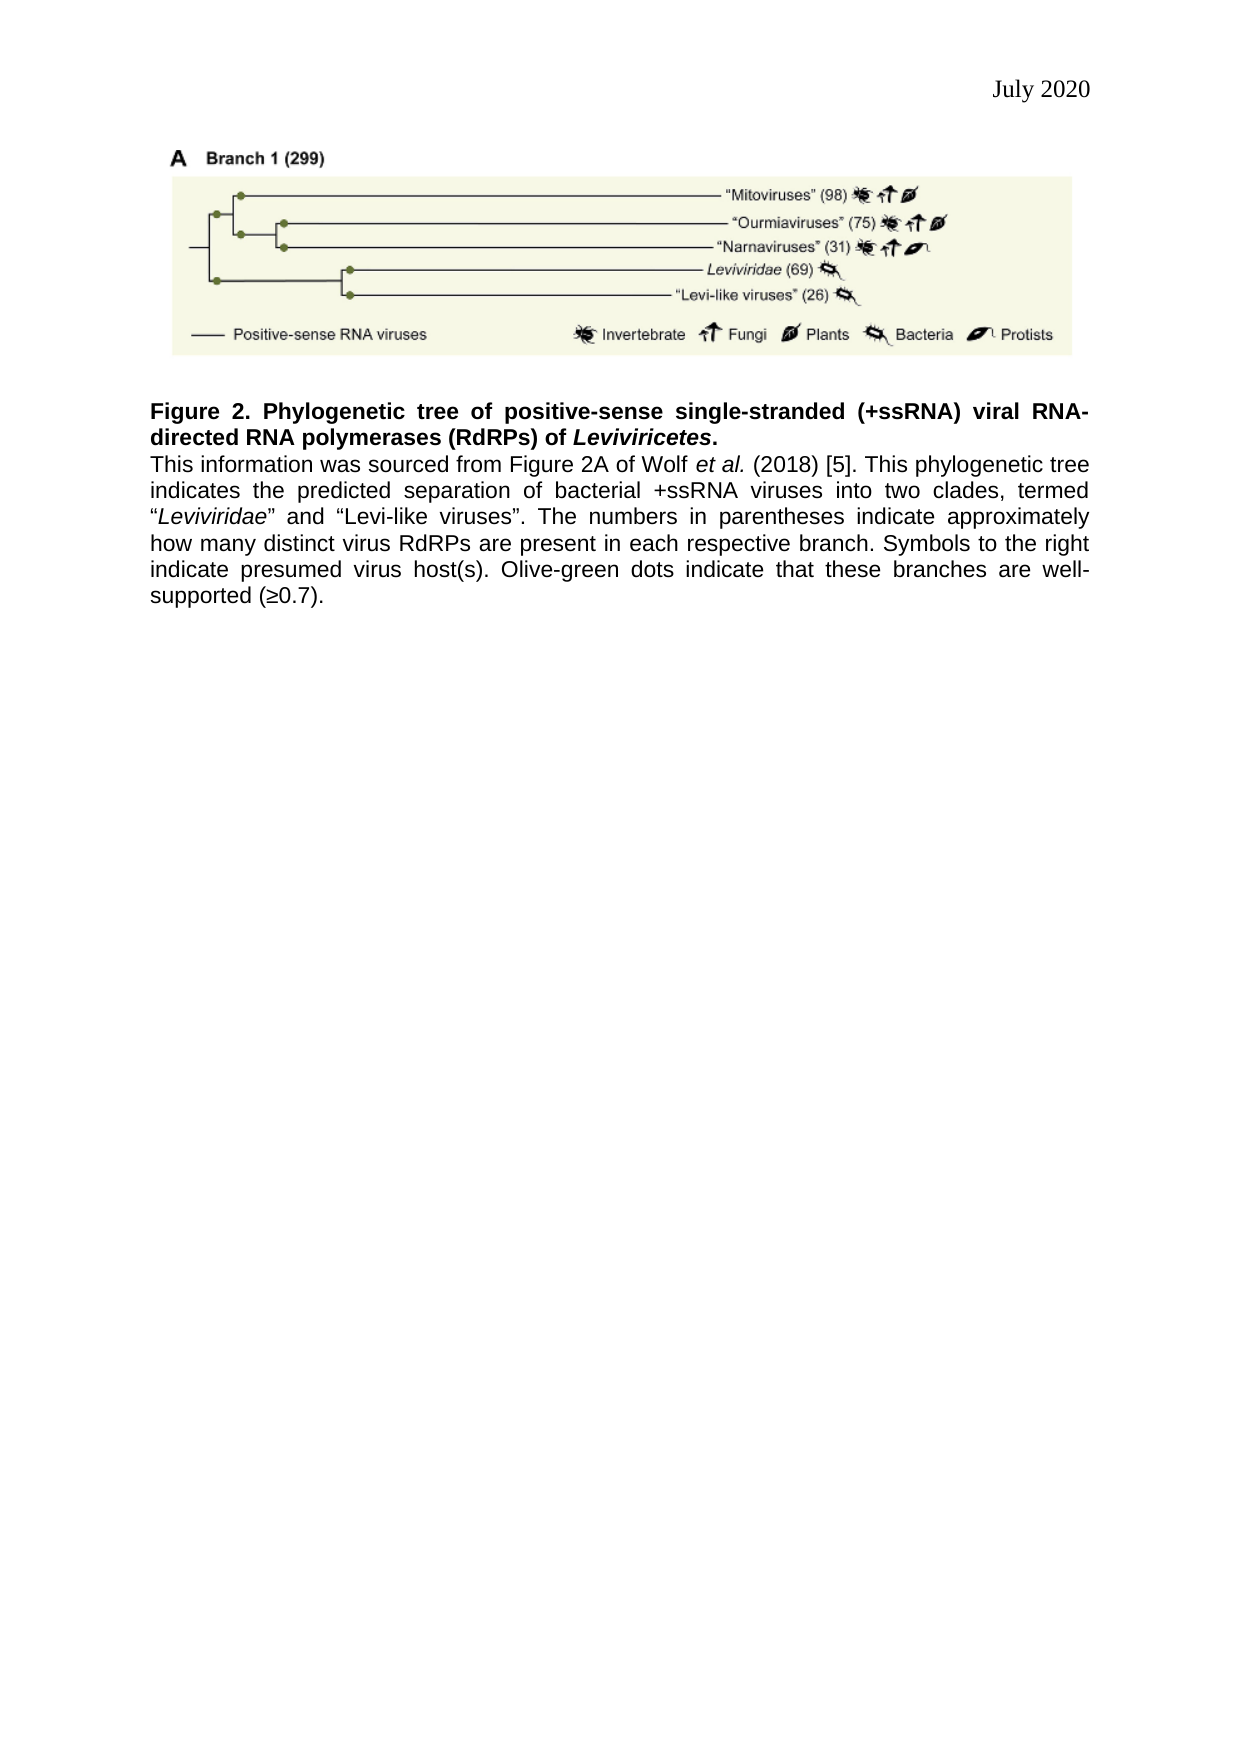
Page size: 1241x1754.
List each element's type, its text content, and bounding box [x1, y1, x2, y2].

picture [150, 150, 1091, 369]
text Figure 2. Phylogenetic tree of positive-sense single-stranded (+ssRNA) viral RNA-directed RNA polymerases (RdRPs) of Leviviricetes. [150, 398, 1090, 451]
text This information was sourced from Figure 2A of Wolf et al. (2018) [5]. This phylogenetic tree indicates the predicted separation of bacterial +ssRNA viruses into two clades, termed “Leviviridae” and “Levi-like viruses”. The numbers in parentheses indicate approximately how many distinct virus RdRPs are present in each respective branch. Symbols to the right indicate presumed virus host(s). Olive-green dots indicate that these branches are well-supported (≥0.7). [150, 451, 1090, 609]
